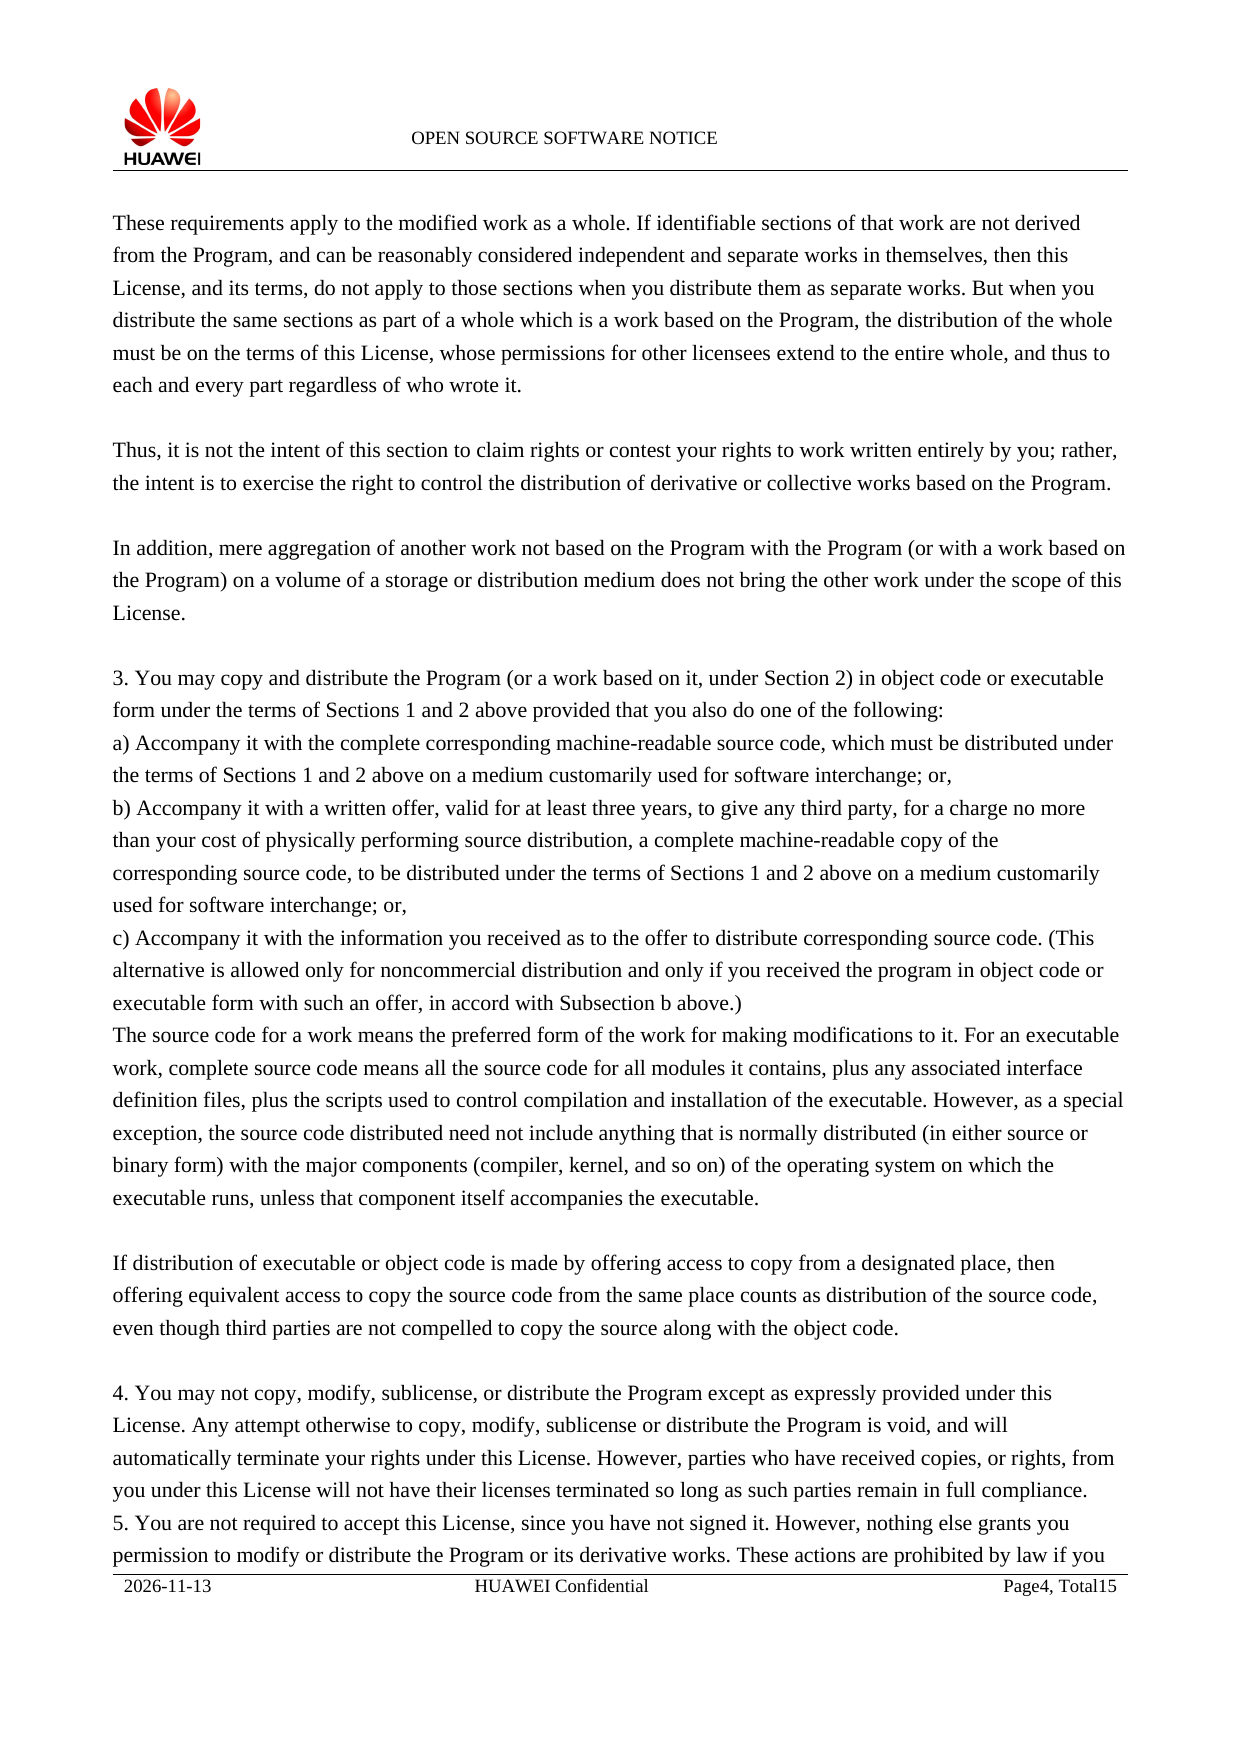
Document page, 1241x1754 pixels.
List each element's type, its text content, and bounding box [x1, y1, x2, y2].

picture [124, 88, 201, 165]
